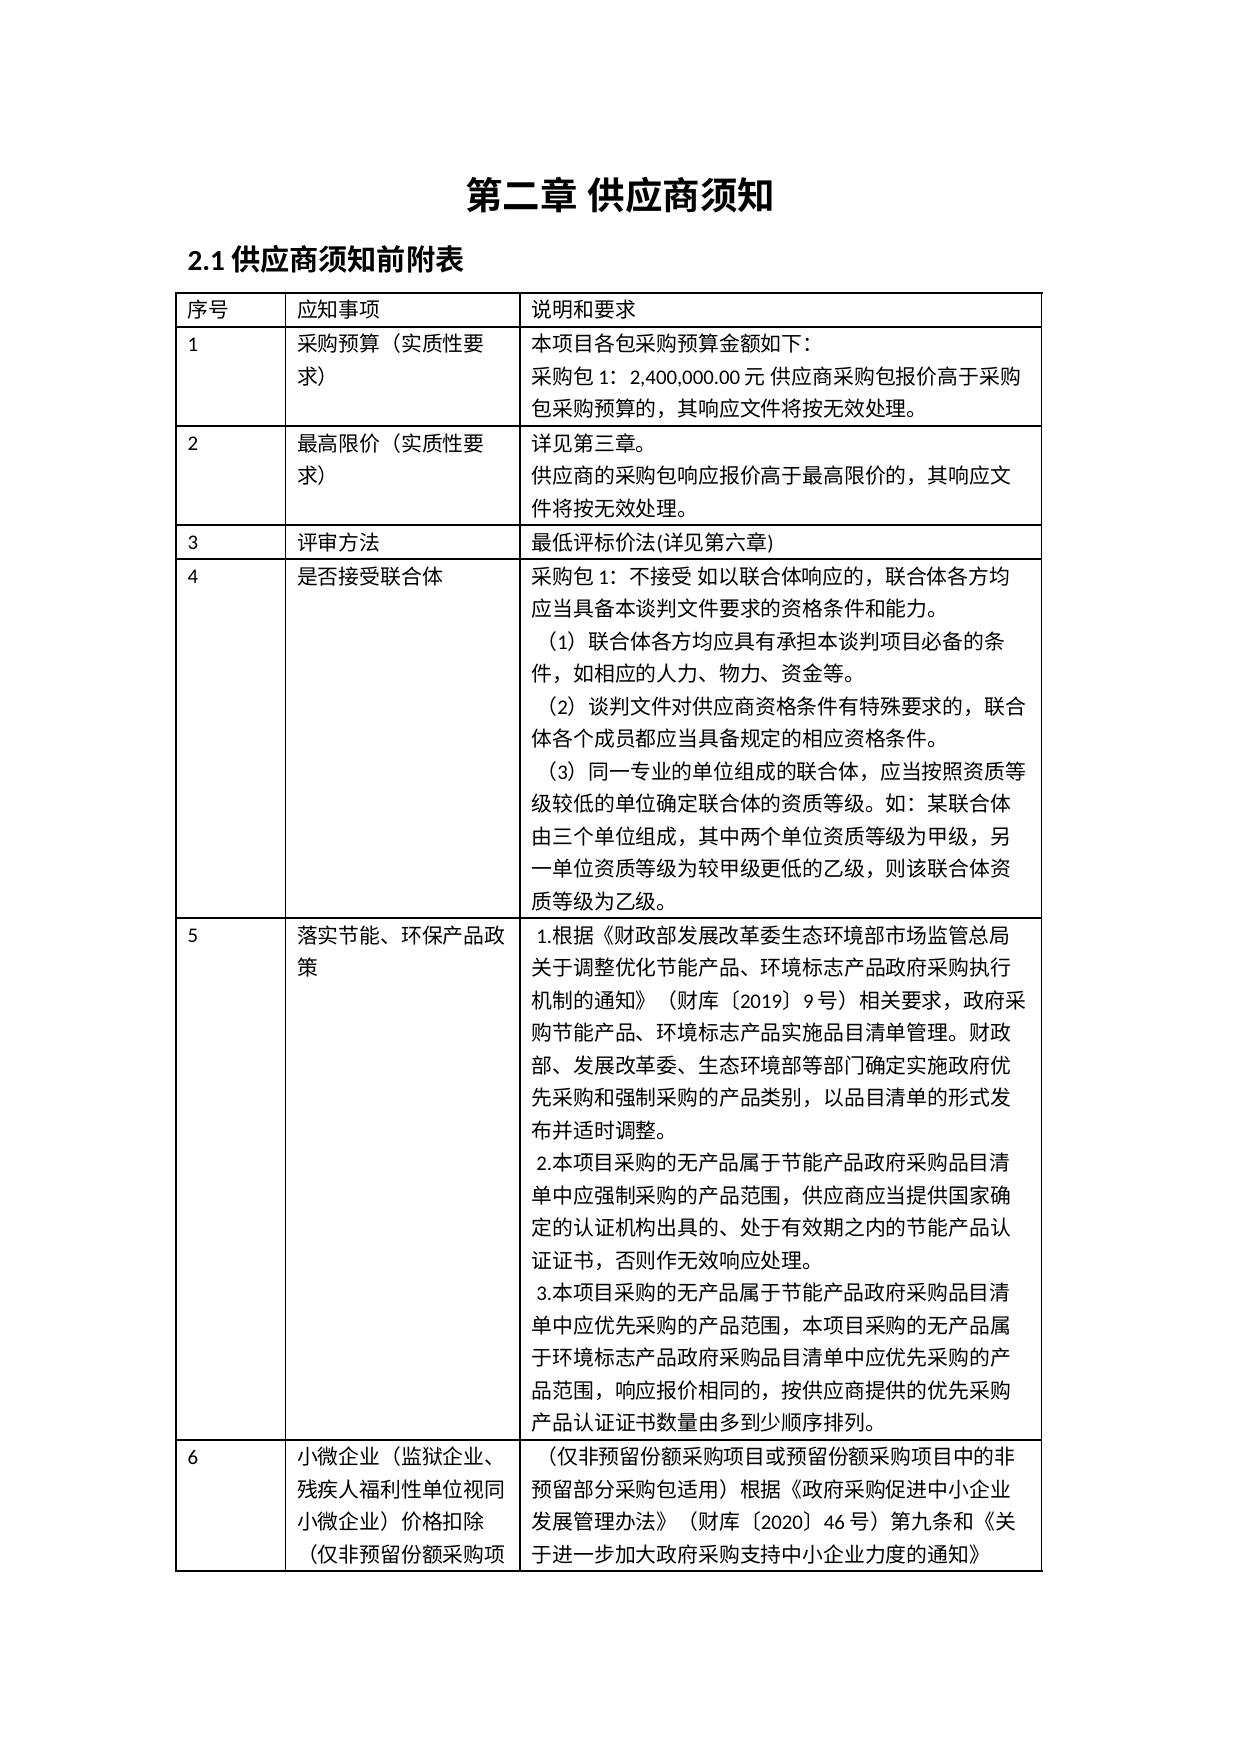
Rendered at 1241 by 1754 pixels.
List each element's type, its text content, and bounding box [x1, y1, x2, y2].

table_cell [286, 1441, 519, 1570]
table_header 序号 [177, 294, 285, 326]
table_cell 落实节能、环保产品政策 [286, 919, 519, 1439]
table_cell 本项目各包采购预算金额如下： 采购包1：2,400,000.00元 供应商采购包报价高于采购包采购预算的，其响应文件将按无效处理。 [521, 328, 1041, 425]
table_cell 是否接受联合体 [286, 560, 519, 917]
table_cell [521, 1441, 1041, 1570]
text 第二章 供应商须知 [187, 162, 1053, 227]
table_cell 5 [177, 919, 285, 1439]
table_cell 采购包1：不接受 如以联合体响应的，联合体各方均应当具备本谈判文件要求的资格条件和能力。 （1）联合体各方均应具有承担本谈判项目必备的条件，如相应的人力、物力、资金等。 （2）谈判文件对供应商资格条件有特殊要求的，联合体各个成员都应当具备规定的相应资格条件。 （3）同一专业的单位组成的联合体，应当按照资质等级较低的单位确定联合体的资质等级。如：某联合体由三个单位组成，其中两个单位资质等级为甲级，另一单位资质等级为较甲级更低的乙级，则该联合体资质等级为乙级。 [521, 560, 1041, 917]
table_cell 最低评标价法(详见第六章) [521, 526, 1041, 558]
table_cell 2 [177, 427, 285, 524]
table_cell 3 [177, 526, 285, 558]
table_cell 6 [177, 1441, 285, 1570]
table_cell 1 [177, 328, 285, 425]
table_cell 采购预算（实质性要求） [286, 328, 519, 425]
table_header 说明和要求 [521, 294, 1041, 326]
table_header 应知事项 [286, 294, 519, 326]
text 2.1供应商须知前附表 [187, 227, 1053, 292]
table_cell 详见第三章。 供应商的采购包响应报价高于最高限价的，其响应文件将按无效处理。 [521, 427, 1041, 524]
table_cell 评审方法 [286, 526, 519, 558]
table_cell 1.根据《财政部发展改革委生态环境部市场监管总局关于调整优化节能产品、环境标志产品政府采购执行机制的通知》（财库〔2019〕9号）相关要求，政府采购节能产品、环境标志产品实施品目清单管理。财政部、发展改革委、生态环境部等部门确定实施政府优先采购和强制采购的产品类别，以品目清单的形式发布并适时调整。 2.本项目采购的无产品属于节能产品政府采购品目清单中应强制采购的产品范围，供应商应当提供国家确定的认证机构出具的、处于有效期之内的节能产品认证证书，否则作无效响应处理。 3.本项目采购的无产品属于节能产品政府采购品目清单中应优先采购的产品范围，本项目采购的无产品属于环境标志产品政府采购品目清单中应优先采购的产品范围，响应报价相同的，按供应商提供的优先采购产品认证证书数量由多到少顺序排列。 [521, 919, 1041, 1439]
table_cell 最高限价（实质性要求） [286, 427, 519, 524]
table_cell 4 [177, 560, 285, 917]
